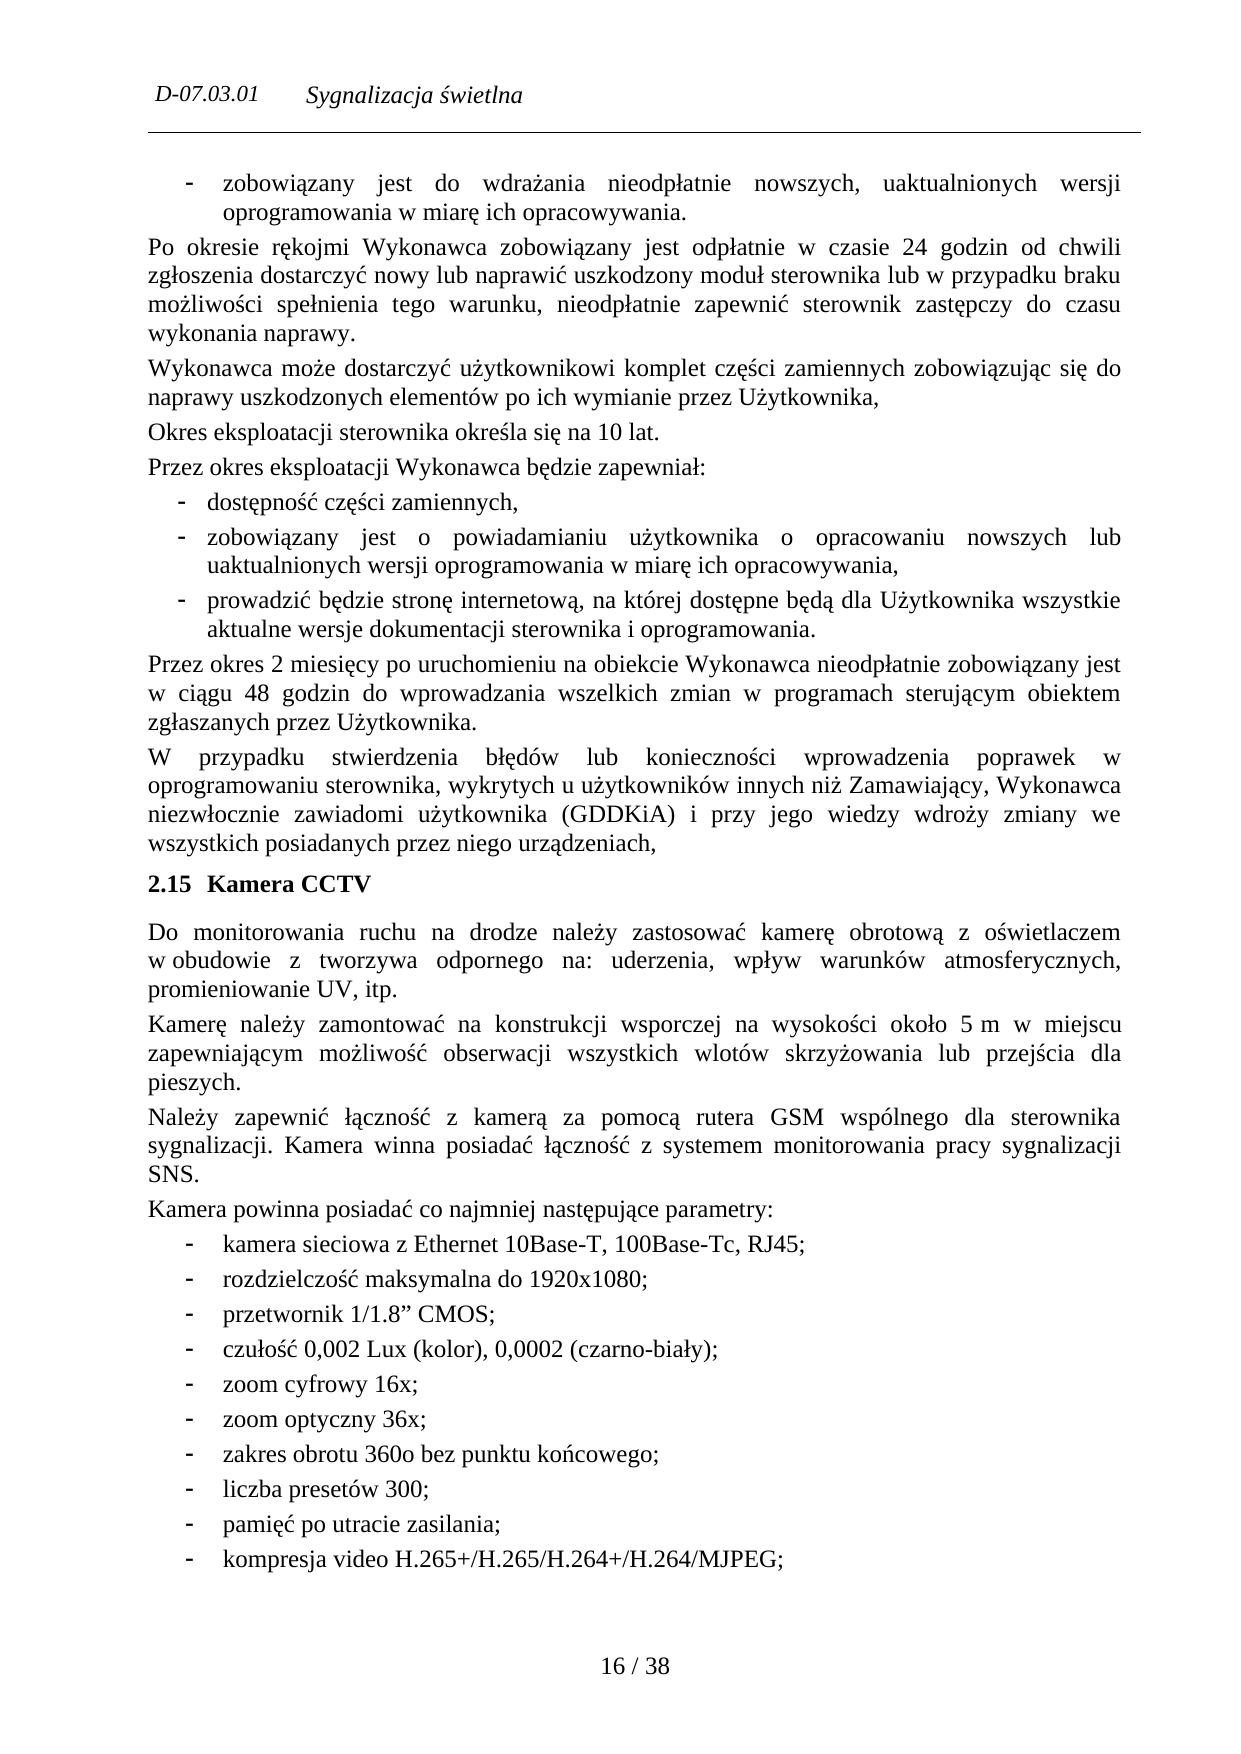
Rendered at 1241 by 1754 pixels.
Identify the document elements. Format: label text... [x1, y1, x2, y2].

text Przez okres 2 miesięcy po uruchomieniu na obiekcie Wykonawca nieodpłatnie zobowiązany jest w ciągu 48 godzin do wprowadzania wszelkich zmian w programach sterującym obiektem zgłaszanych przez Użytkownika. [148, 649, 1122, 736]
list przetwornik 1/1.8” CMOS; [185, 1299, 1122, 1328]
list zakres obrotu 360o bez punktu końcowego; [185, 1439, 1122, 1468]
list zoom cyfrowy 16x; [185, 1369, 1122, 1398]
text W przypadku stwierdzenia błędów lub konieczności wprowadzenia poprawek w oprogramowaniu sterownika, wykrytych u użytkowników innych niż Zamawiający, Wykonawca niezwłocznie zawiadomi użytkownika (GDDKiA) i przy jego wiedzy wdroży zmiany we wszystkich posiadanych przez niego urządzeniach, [148, 742, 1122, 857]
text Do monitorowania ruchu na drodze należy zastosować kamerę obrotową z oświetlaczem w obudowie z tworzywa odpornego na: uderzenia, wpływ warunków atmosferycznych, promieniowanie UV, itp. [148, 917, 1122, 1003]
list prowadzić będzie stronę internetową, na której dostępne będą dla Użytkownika wszystkie aktualne wersje dokumentacji sterownika i oprogramowania. [177, 586, 1122, 643]
list dostępność części zamiennych, [177, 487, 1122, 516]
list rozdzielczość maksymalna do 1920x1080; [185, 1264, 1122, 1293]
text Przez okres eksploatacji Wykonawca będzie zapewniał: [148, 452, 1122, 481]
text Kamera powinna posiadać co najmniej następujące parametry: [148, 1194, 1122, 1223]
text Po okresie rękojmi Wykonawca zobowiązany jest odpłatnie w czasie 24 godzin od chwili zgłoszenia dostarczyć nowy lub naprawić uszkodzony moduł sterownika lub w przypadku braku możliwości spełnienia tego warunku, nieodpłatnie zapewnić sterownik zastępczy do czasu wykonania naprawy. [148, 232, 1122, 347]
list czułość 0,002 Lux (kolor), 0,0002 (czarno-biały); [185, 1334, 1122, 1363]
list zoom optyczny 36x; [185, 1404, 1122, 1433]
text Okres eksploatacji sterownika określa się na 10 lat. [148, 417, 1122, 446]
text Kamerę należy zamontować na konstrukcji wsporczej na wysokości około 5 m w miejscu zapewniającym możliwość obserwacji wszystkich wlotów skrzyżowania lub przejścia dla pieszych. [148, 1009, 1122, 1096]
text Wykonawca może dostarczyć użytkownikowi komplet części zamiennych zobowiązując się do naprawy uszkodzonych elementów po ich wymianie przez Użytkownika, [148, 353, 1122, 411]
list kamera sieciowa z Ethernet 10Base-T, 100Base-Tc, RJ45; [185, 1229, 1122, 1258]
list zobowiązany jest do wdrażania nieodpłatnie nowszych, uaktualnionych wersji oprogramowania w miarę ich opracowywania. [185, 168, 1122, 226]
subtitle Kamera CCTV [148, 869, 1122, 898]
list zobowiązany jest o powiadamianiu użytkownika o opracowaniu nowszych lub uaktualnionych wersji oprogramowania w miarę ich opracowywania, [177, 522, 1122, 579]
list pamięć po utracie zasilania; [185, 1509, 1122, 1538]
text Należy zapewnić łączność z kamerą za pomocą rutera GSM wspólnego dla sterownika sygnalizacji. Kamera winna posiadać łączność z systemem monitorowania pracy sygnalizacji SNS. [148, 1102, 1122, 1188]
list liczba presetów 300; [185, 1474, 1122, 1503]
list kompresja video H.265+/H.265/H.264+/H.264/MJPEG; [185, 1544, 1122, 1573]
